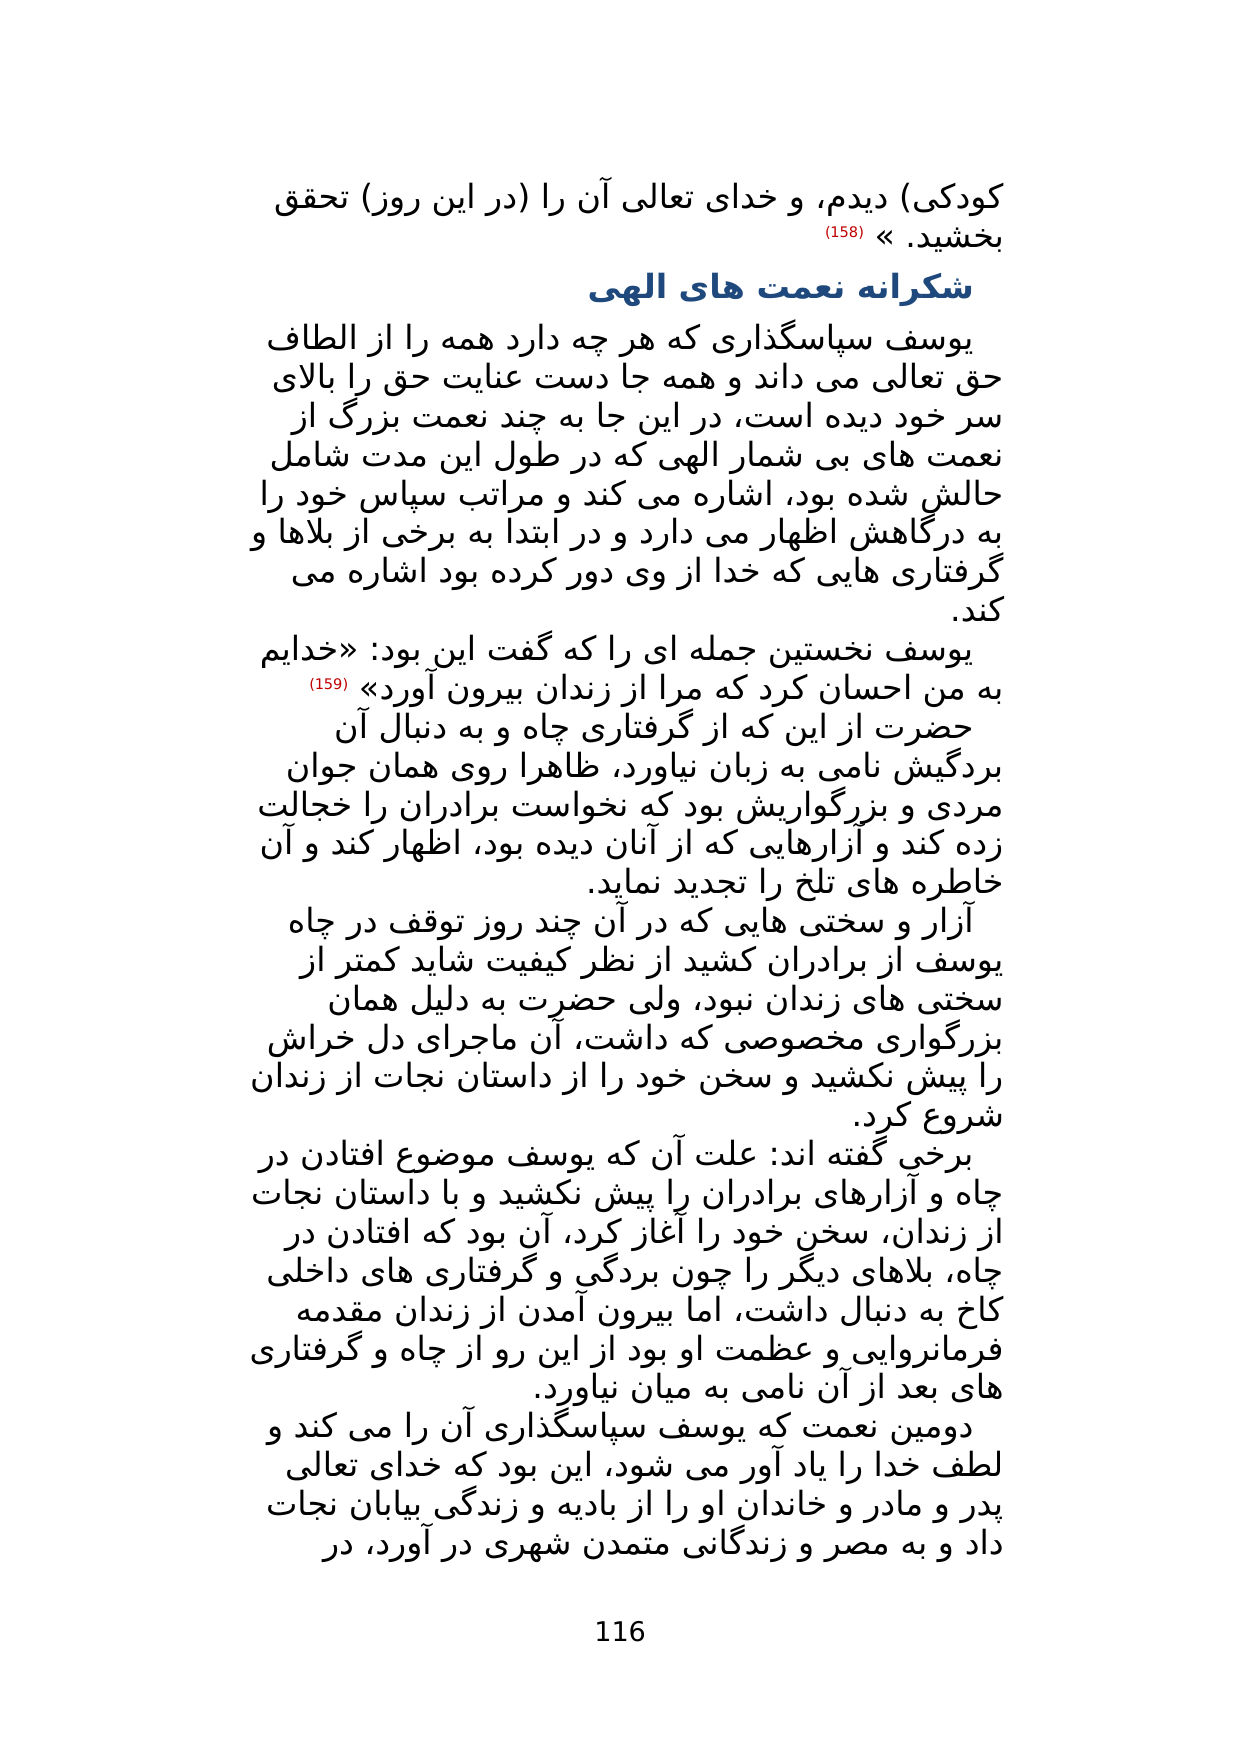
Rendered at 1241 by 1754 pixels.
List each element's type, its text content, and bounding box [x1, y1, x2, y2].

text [236, 1407, 1004, 1562]
text يوسف نخستين جمله اى را كه گفت اين بود: «خدايم به من احسان كرد كه مرا از زندان بيرون آورد» (159) [236, 629, 1004, 707]
text برخى گفته اند: علت آن كه يوسف موضوع افتادن در چاه و آزارهاى برادران را پيش نكشيد و با داستان نجات از زندان، سخن خود را آغاز كرد، آن بود كه افتادن در چاه، بلاهاى ديگر را چون بردگى و گرفتارى هاى داخلى كاخ به دنبال داشت، اما بيرون آمدن از زندان مقدمه فرمانروايى و عظمت او بود از اين رو از چاه و گرفتارى هاى بعد از آن نامى به ميان نياورد. [236, 1135, 1004, 1407]
text آزار و سختى هايى كه در آن چند روز توقف در چاه يوسف از برادران كشيد از نظر كيفيت شايد كمتر از سختى هاى زندان نبود، ولى حضرت به دليل همان بزرگوارى مخصوصى كه داشت، آن ماجراى دل خراش را پيش نكشيد و سخن خود را از داستان نجات از زندان شروع كرد. [236, 902, 1004, 1135]
text يوسف سپاسگذارى كه هر چه دارد همه را از الطاف حق تعالى مى داند و همه جا دست عنايت حق را بالاى سر خود ديده است، در اين جا به چند نعمت بزرگ از نعمت هاى بى شمار الهى كه در طول اين مدت شامل حالش شده بود، اشاره مى كند و مراتب سپاس خود را به درگاهش اظهار مى دارد و در ابتدا به برخى از بلاها و گرفتارى هايى كه خدا از وى دور كرده بود اشاره مى كند. [236, 319, 1004, 629]
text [236, 177, 1004, 255]
text حضرت از اين كه از گرفتارى چاه و به دنبال آن بردگيش نامى به زبان نياورد، ظاهرا روى همان جوان مردى و بزرگواريش بود كه نخواست برادران را خجالت زده كند و آزارهايى كه از آنان ديده بود، اظهار كند و آن خاطره هاى تلخ را تجديد نمايد. [236, 707, 1004, 902]
subtitle شكرانه نعمت هاى الهى [236, 267, 1004, 306]
